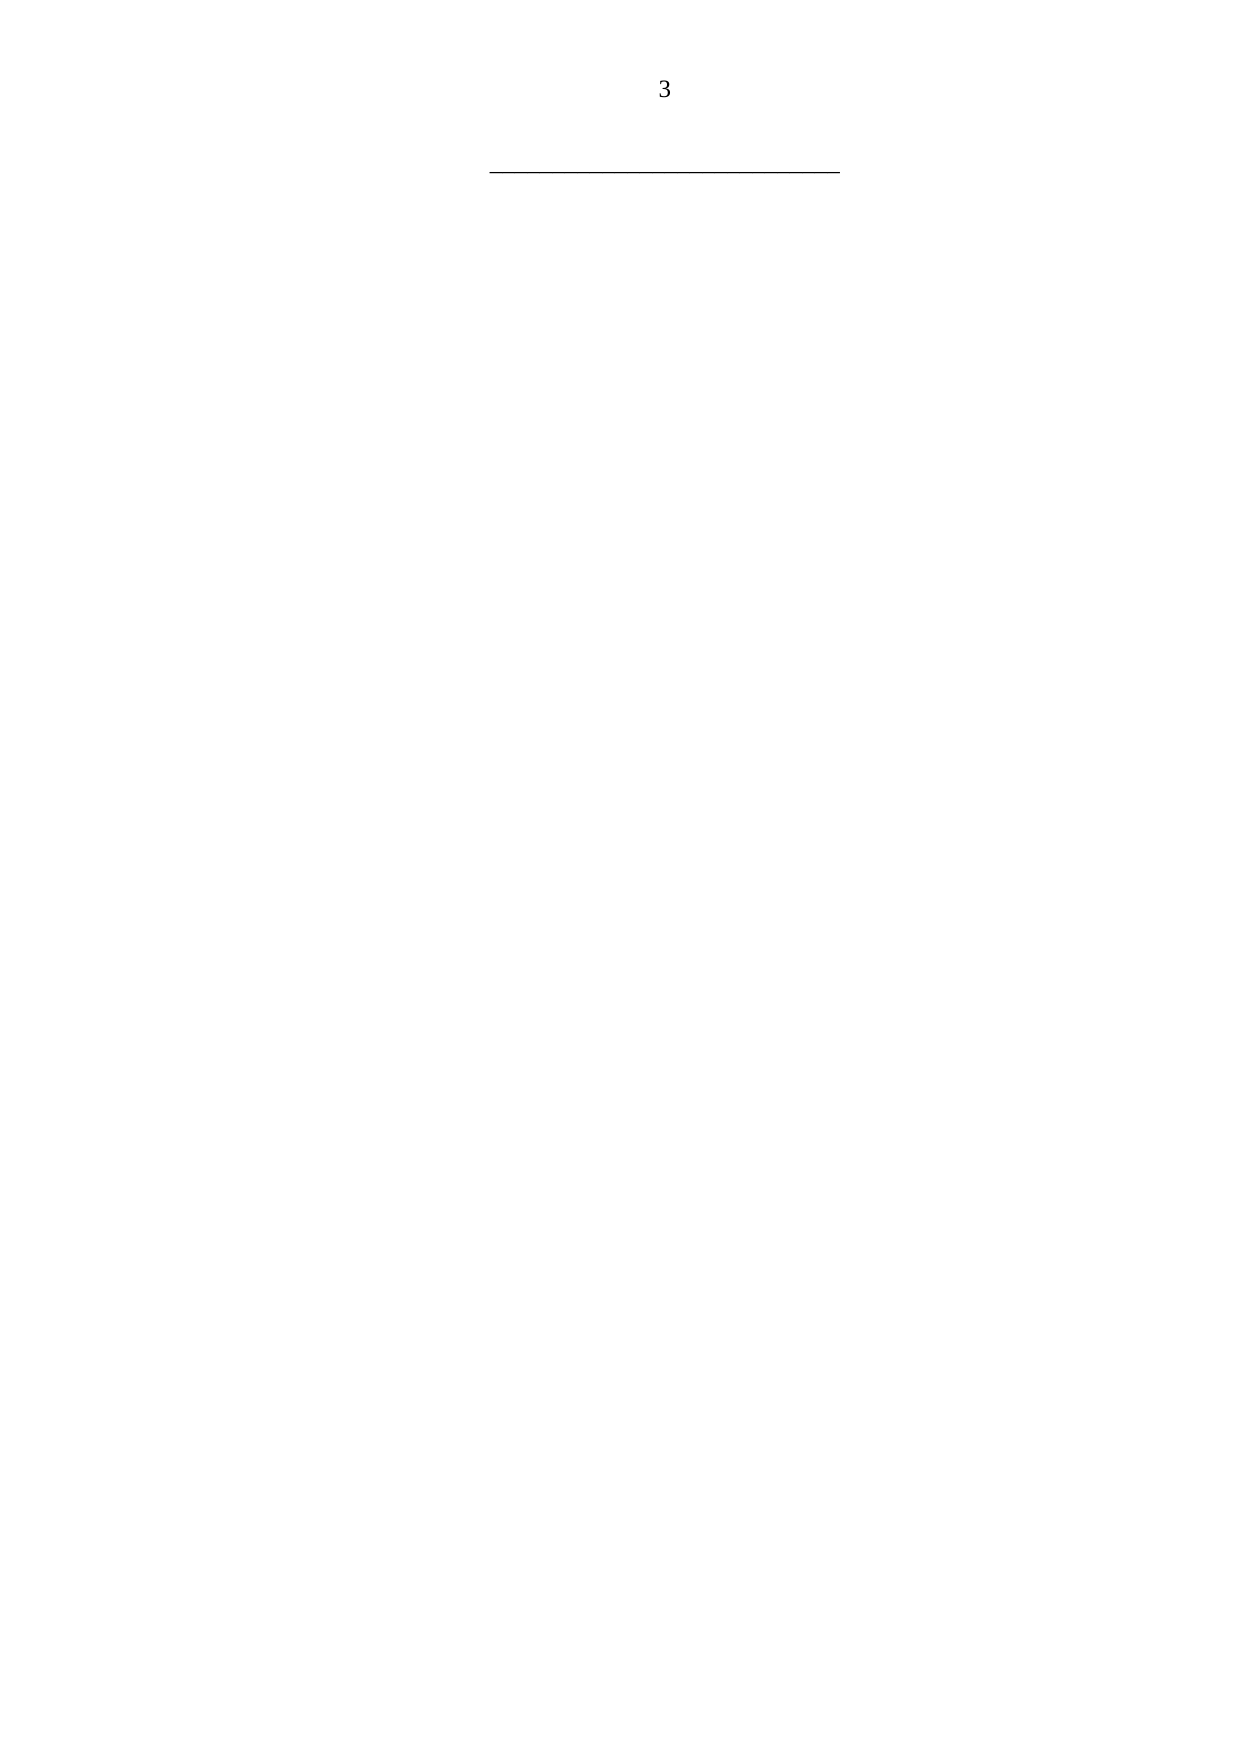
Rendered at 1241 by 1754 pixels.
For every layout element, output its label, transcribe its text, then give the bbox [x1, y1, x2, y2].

text ____________________________ [177, 147, 1152, 176]
